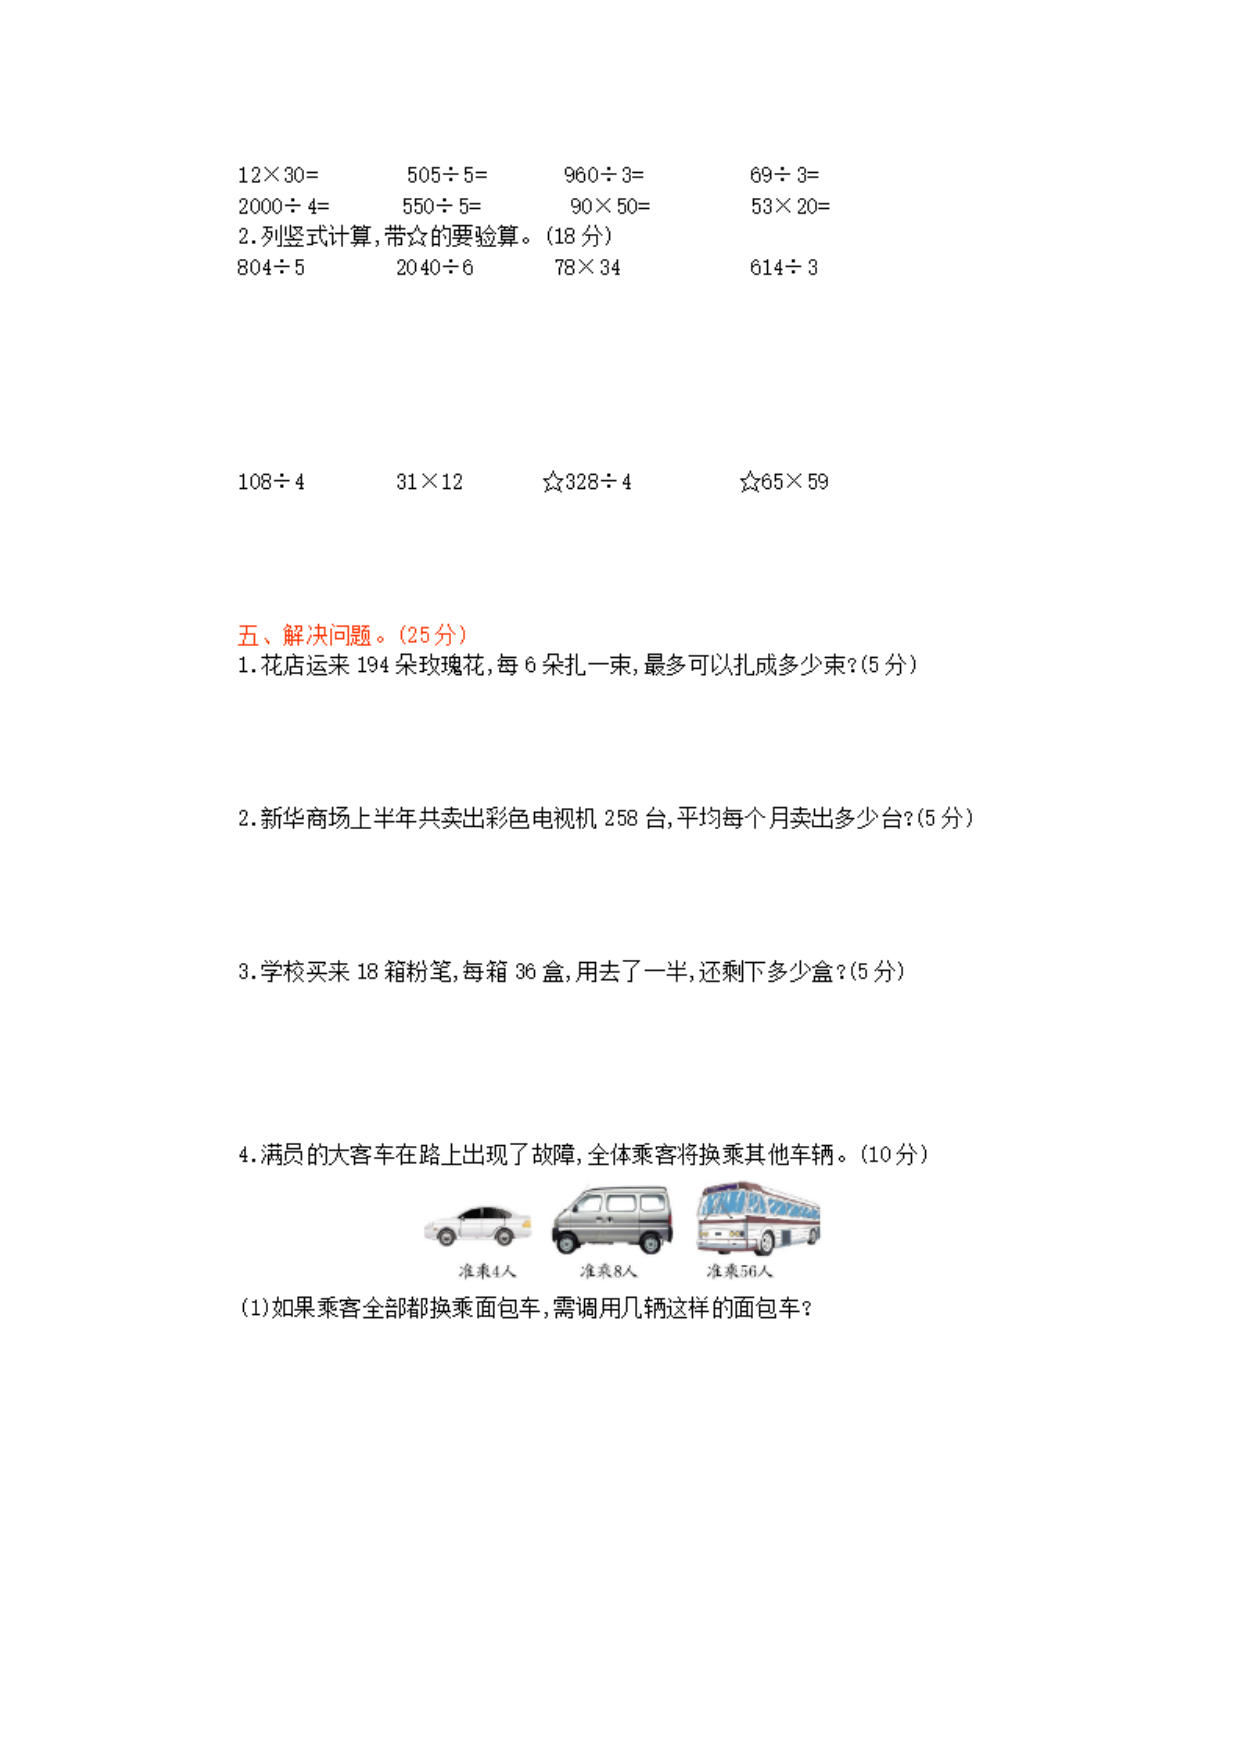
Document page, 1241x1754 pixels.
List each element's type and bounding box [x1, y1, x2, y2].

picture [207, 162, 1033, 1350]
